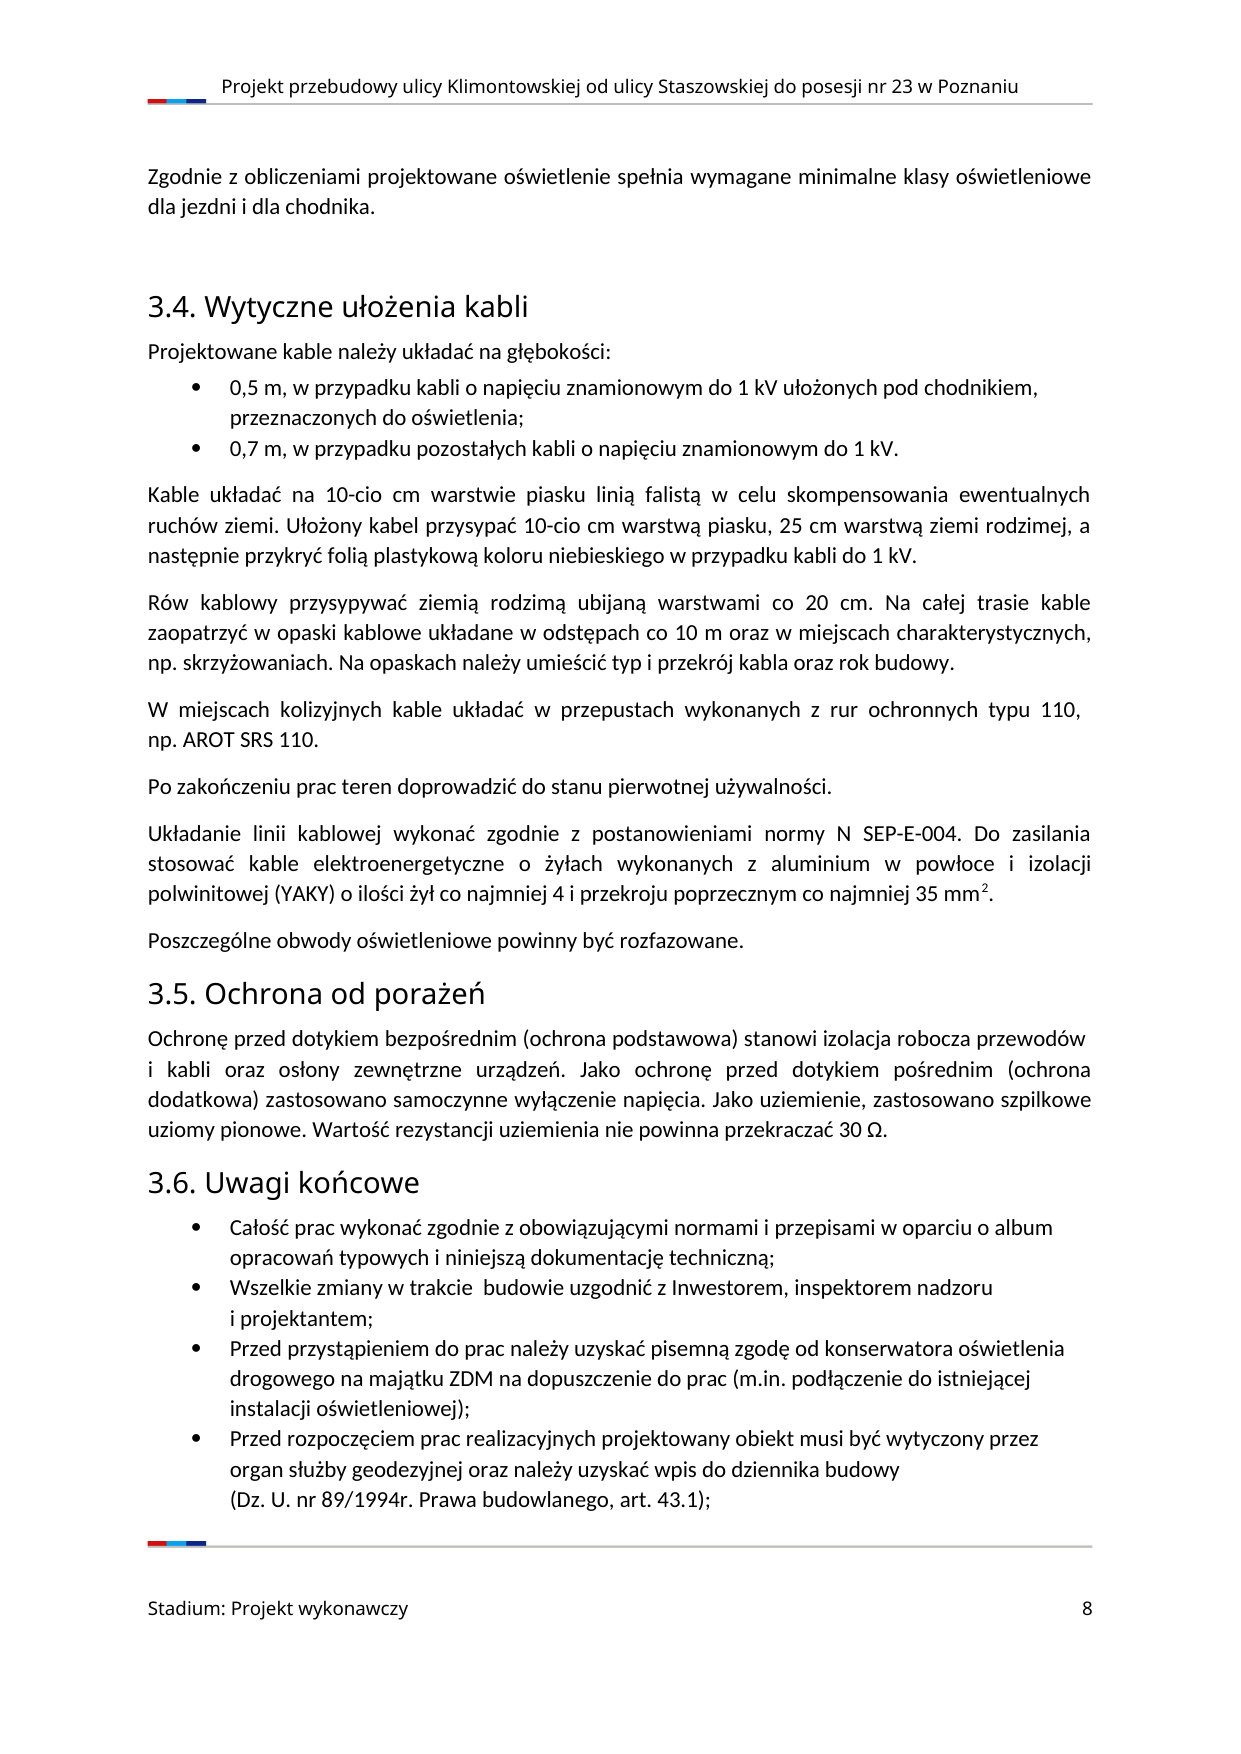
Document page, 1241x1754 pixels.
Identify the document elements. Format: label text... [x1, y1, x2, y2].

text Zgodnie z obliczeniami projektowane oświetlenie spełnia wymagane minimalne klasy oświetleniowe dla jezdni i dla chodnika. [148, 162, 1093, 220]
list opracowań typowych i niniejszą dokumentację techniczną; [229, 1243, 1093, 1271]
list Ochrona od porażeń [148, 973, 1046, 1013]
text Poszczególne obwody oświetleniowe powinny być rozfazowane. [148, 926, 1093, 954]
list 0,7 m, w przypadku pozostałych kabli o napięciu znamionowym do 1 kV. [192, 434, 1093, 462]
text W miejscach kolizyjnych kable układać w przepustach wykonanych z rur ochronnych typu 110, np. AROT SRS 110. [148, 695, 1093, 753]
list Przed rozpoczęciem prac realizacyjnych projektowany obiekt musi być wytyczony przez organ służby geodezyjnej oraz należy uzyskać wpis do dziennika budowy (Dz. U. nr 89/1994r. Prawa budowlanego, art. 43.1); [192, 1424, 1093, 1513]
text Kable układać na 10-cio cm warstwie piasku linią falistą w celu skompensowania ewentualnych ruchów ziemi. Ułożony kabel przysypać 10-cio cm warstwą piasku, warstwą ziemi rodzimej, a następnie przykryć folią plastykową koloru niebieskiego w przypadku kabli do 1 kV. [148, 481, 1093, 569]
list 0,5 m, w przypadku kabli o napięciu znamionowym do 1 kV ułożonych pod chodnikiem, przeznaczonych do oświetlenia; [192, 373, 1093, 432]
text Ochronę przed dotykiem bezpośrednim (ochrona podstawowa) stanowi izolacja robocza przewodów i kabli oraz osłony zewnętrzne urządzeń. Jako ochronę przed dotykiem pośrednim (ochrona dodatkowa) zastosowano samoczynne wyłączenie napięcia. Jako uziemienie, zastosowano szpilkowe uziomy pionowe. Wartość rezystancji uziemienia nie powinna przekraczać 30 Ω. [148, 1024, 1093, 1143]
text Po zakończeniu prac teren doprowadzić do stanu pierwotnej używalności. [148, 772, 1093, 800]
text Rów kablowy przysypywać ziemią rodzimą ubijaną warstwami co . Na całej trasie kable zaopatrzyć w opaski kablowe układane w odstępach co oraz w miejscach charakterystycznych, np. skrzyżowaniach. Na opaskach należy umieścić typ i przekrój kabla oraz rok budowy. [148, 588, 1093, 676]
list Przed przystąpieniem do prac należy uzyskać pisemną zgodę od konserwatora oświetlenia drogowego na majątku ZDM na dopuszczenie do prac (m.in. podłączenie do istniejącej instalacji oświetleniowej); [192, 1334, 1093, 1422]
picture [147, 99, 1093, 106]
picture [147, 1541, 1093, 1549]
text Projektowane kable należy układać na głębokości: [148, 337, 1093, 365]
text Układanie linii kablowej wykonać zgodnie z postanowieniami normy N SEP-E-004. Do zasilania stosować kable elektroenergetyczne o żyłach wykonanych z aluminium w powłoce i izolacji polwinitowej (YAKY) o ilości żył co najmniej 4 i przekroju poprzecznym co najmniej 35 mm2. [148, 819, 1093, 908]
list Wytyczne ułożenia kabli [148, 286, 1046, 326]
list Całość prac wykonać zgodnie z obowiązującymi normami i przepisami w oparciu o album [192, 1213, 1093, 1241]
list Wszelkie zmiany w trakcie budowie uzgodnić z Inwestorem, inspektorem nadzoru i projektantem; [192, 1273, 1093, 1332]
list Uwagi końcowe [148, 1162, 1046, 1202]
